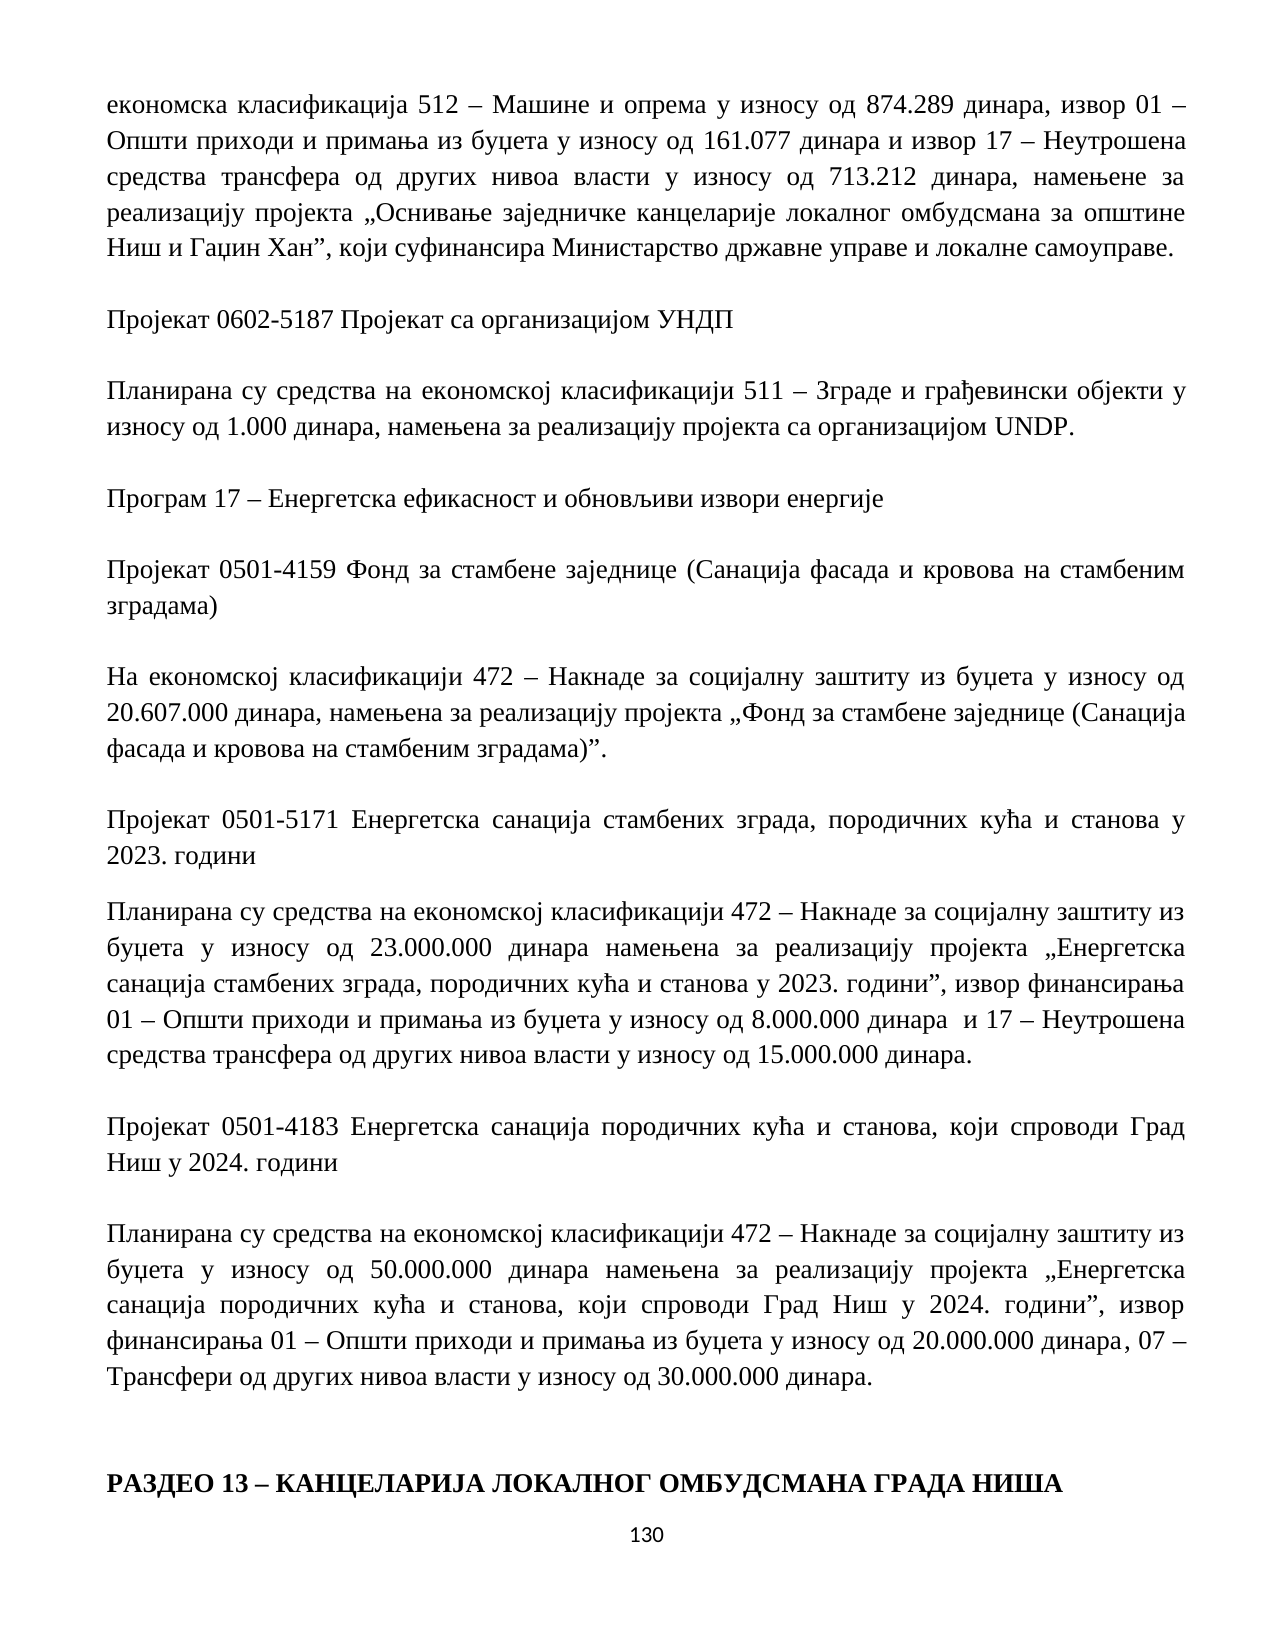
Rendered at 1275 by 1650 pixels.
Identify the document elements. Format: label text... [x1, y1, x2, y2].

text РАЗДЕО 13 – КАНЦЕЛАРИЈА ЛОКАЛНОГ ОМБУДСМАНА ГРАДА НИША [106, 1467, 1186, 1498]
list Планирана су средства на економској класификацији 511 – Зграде и грађевински објекти у износу од 1.000 динара, намењена за реализацију пројекта са организацијом UNDP. [106, 374, 1186, 441]
text Пројекат 0501-5171 Енергетска санација стамбених зграда, породичних кућа и станова у 2023. години [106, 803, 1186, 870]
list Пројекат 0602-5187 Пројекат са организацијом УНДП [106, 303, 1186, 334]
text Планирана су средства на економској класификацији 472 – Накнаде за социјалну заштиту из буџета у износу од 23.000.000 динара намењена за реализацију пројекта „Енергетска санација стамбених зграда, породичних кућа и станова у 2023. години”, извор финансирања 01 – Општи приходи и примања из буџета у износу од 8.000.000 динара и 17 – Неутрошена средства трансфера од других нивоа власти у износу од 15.000.000 динара. [106, 896, 1186, 1069]
list Пројекат 0501-4159 Фонд за стамбене заједнице (Санација фасада и кровова на стамбеним зградама) [106, 553, 1186, 620]
list Програм 17 – Енергетска ефикасност и обновљиви извори енергије [106, 482, 1186, 513]
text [106, 89, 1186, 263]
list Пројекат 0501-4183 Енергетска санација породичних кућа и станова, који спроводи Град Ниш у 2024. години [106, 1110, 1186, 1177]
list Планирана су средства на економској класификацији 472 – Накнаде за социјалну заштиту из буџета у износу од 50.000.000 динара намењена за реализацију пројекта „Енергетска санација породичних кућа и станова, који спроводи Град Ниш у 2024. години”, извор финансирања 01 – Општи приходи и примања из буџета у износу од 20.000.000 динара, 07 – Трансфери од других нивоа власти у износу од 30.000.000 динара. [106, 1217, 1186, 1391]
text На економској класификацији 472 – Накнаде за социјалну заштиту из буџета у износу од 20.607.000 динара, намењена за реализацију пројекта „Фонд за стамбене заједнице (Санација фасада и кровова на стамбеним зградама)”. [106, 660, 1186, 763]
